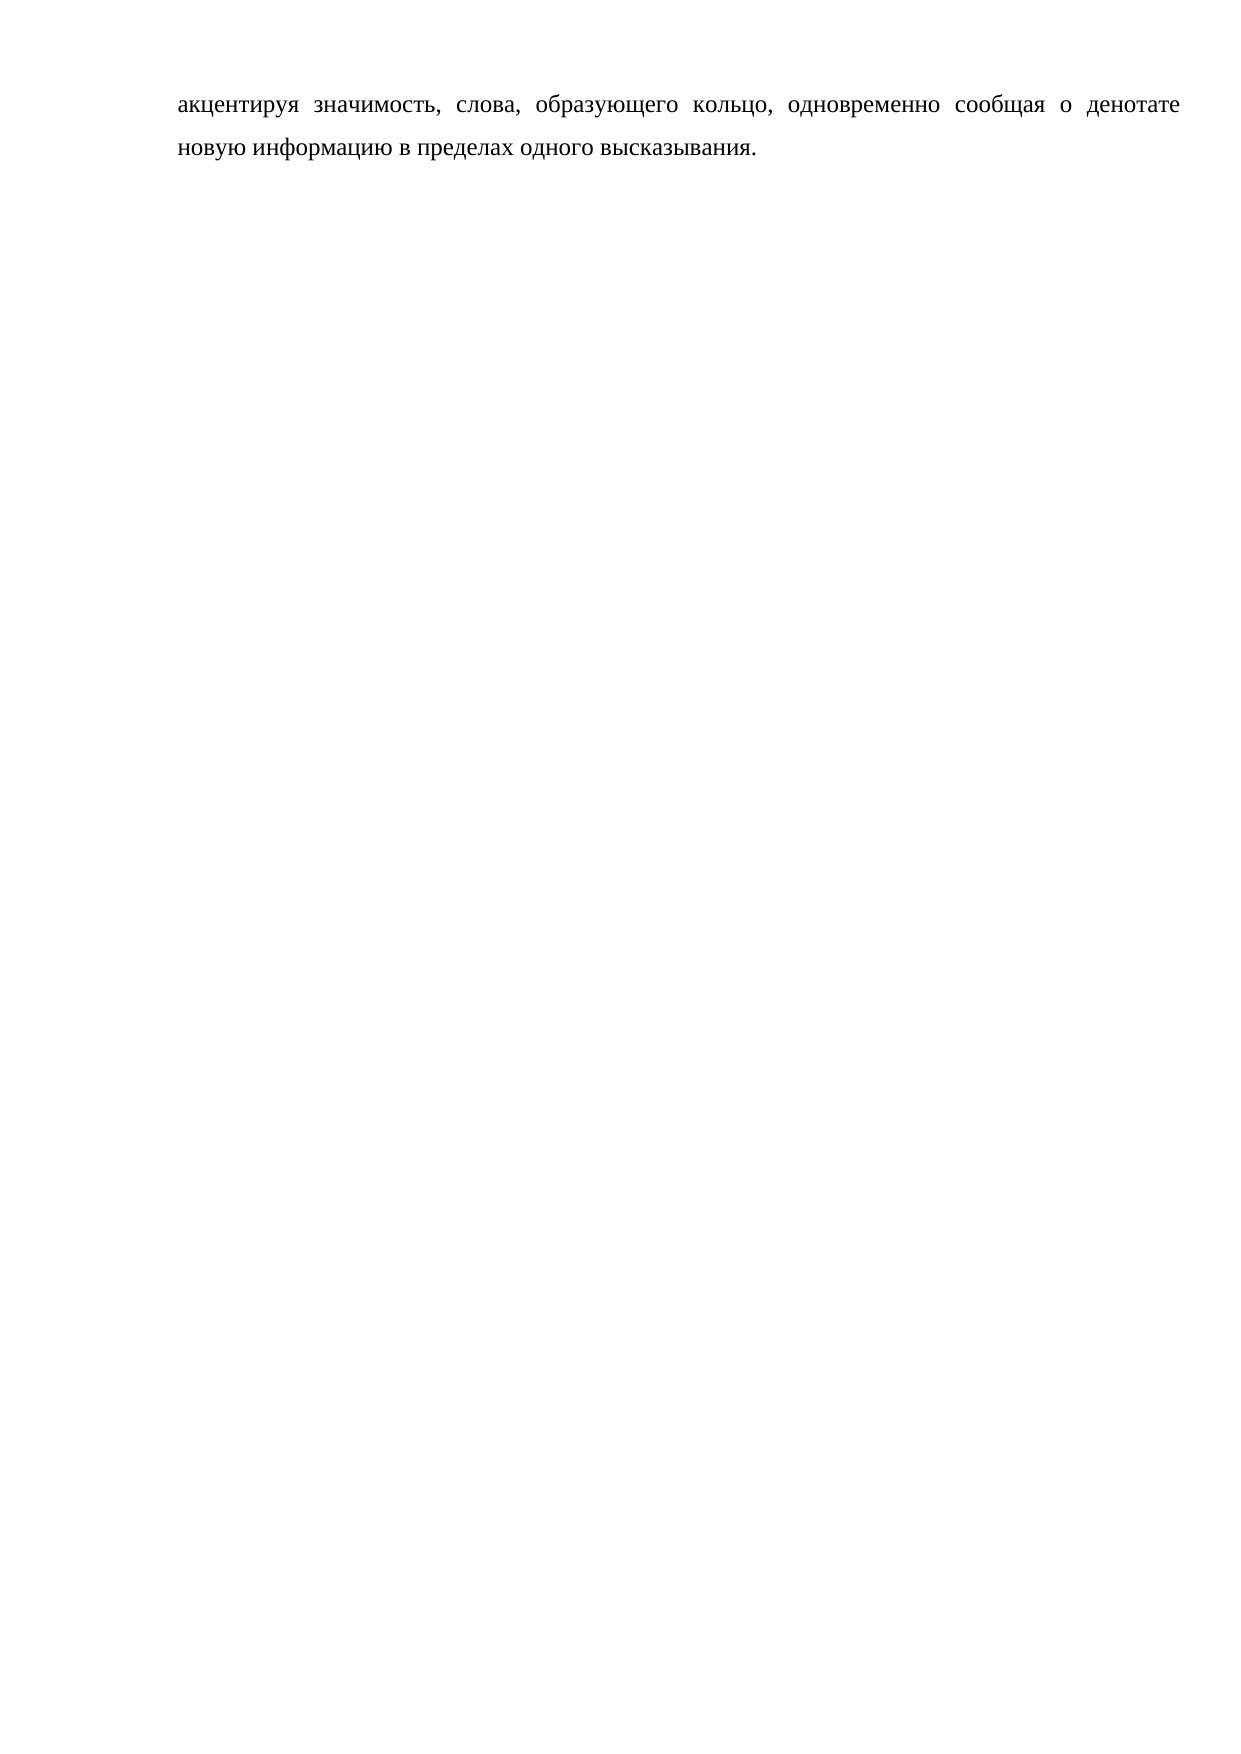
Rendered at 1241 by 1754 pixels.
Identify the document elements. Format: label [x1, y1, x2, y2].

text [177, 89, 1181, 161]
